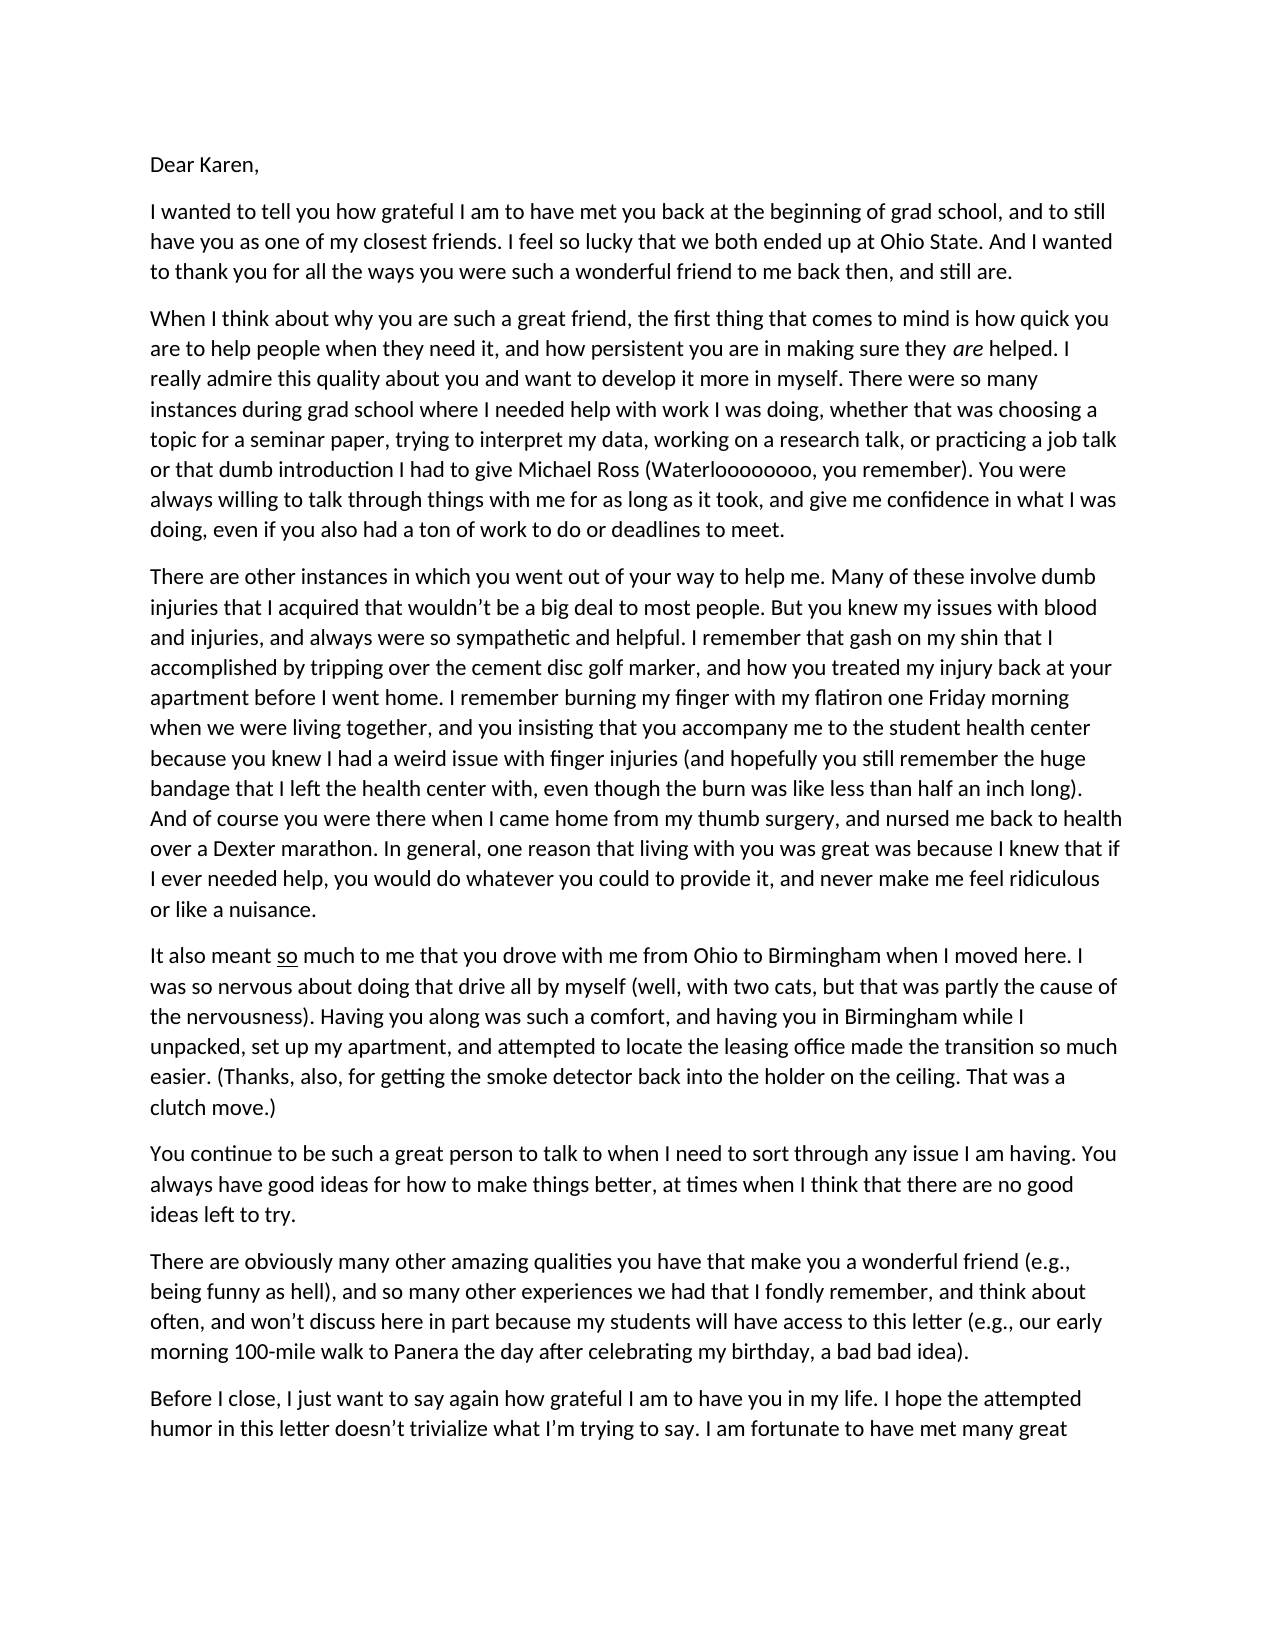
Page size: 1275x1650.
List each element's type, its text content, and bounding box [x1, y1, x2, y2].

text It also meant so much to me that you drove with me from Ohio to Birmingham when I moved here. I was so nervous about doing that drive all by myself (well, with two cats, but that was partly the cause of the nervousness). Having you along was such a comfort, and having you in Birmingham while I unpacked, set up my apartment, and attempted to locate the leasing office made the transition so much easier. (Thanks, also, for getting the smoke detector back into the holder on the ceiling. That was a clutch move.) [150, 942, 1125, 1121]
text Dear Karen, [150, 150, 1125, 178]
text You continue to be such a great person to talk to when I need to sort through any issue I am having. You always have good ideas for how to make things better, at times when I think that there are no good ideas left to try. [150, 1139, 1125, 1228]
text There are obviously many other amazing qualities you have that make you a wonderful friend (e.g., being funny as hell), and so many other experiences we had that I fondly remember, and think about often, and won’t discuss here in part because my students will have access to this letter (e.g., our early morning 100-mile walk to Panera the day after celebrating my birthday, a bad bad idea). [150, 1247, 1125, 1366]
text When I think about why you are such a great friend, the first thing that comes to mind is how quick you are to help people when they need it, and how persistent you are in making sure they are helped. I really admire this quality about you and want to develop it more in myself. There were so many instances during grad school where I needed help with work I was doing, whether that was choosing a topic for a seminar paper, trying to interpret my data, working on a research talk, or practicing a job talk or that dumb introduction I had to give Michael Ross (Waterloooooooo, you remember). You were always willing to talk through things with me for as long as it took, and give me confidence in what I was doing, even if you also had a ton of work to do or deadlines to meet. [150, 304, 1125, 544]
text There are other instances in which you went out of your way to help me. Many of these involve dumb injuries that I acquired that wouldn’t be a big deal to most people. But you knew my issues with blood and injuries, and always were so sympathetic and helpful. I remember that gash on my shin that I accomplished by tripping over the cement disc golf marker, and how you treated my injury back at your apartment before I went home. I remember burning my finger with my flatiron one Friday morning when we were living together, and you insisting that you accompany me to the student health center because you knew I had a weird issue with finger injuries (and hopefully you still remember the huge bandage that I left the health center with, even though the burn was like less than half an inch long). And of course you were there when I came home from my thumb surgery, and nursed me back to health over a Dexter marathon. In general, one reason that living with you was great was because I knew that if I ever needed help, you would do whatever you could to provide it, and never make me feel ridiculous or like a nuisance. [150, 562, 1125, 923]
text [150, 1384, 1125, 1443]
text I wanted to tell you how grateful I am to have met you back at the beginning of grad school, and to still have you as one of my closest friends. I feel so lucky that we both ended up at Ohio State. And I wanted to thank you for all the ways you were such a wonderful friend to me back then, and still are. [150, 197, 1125, 285]
